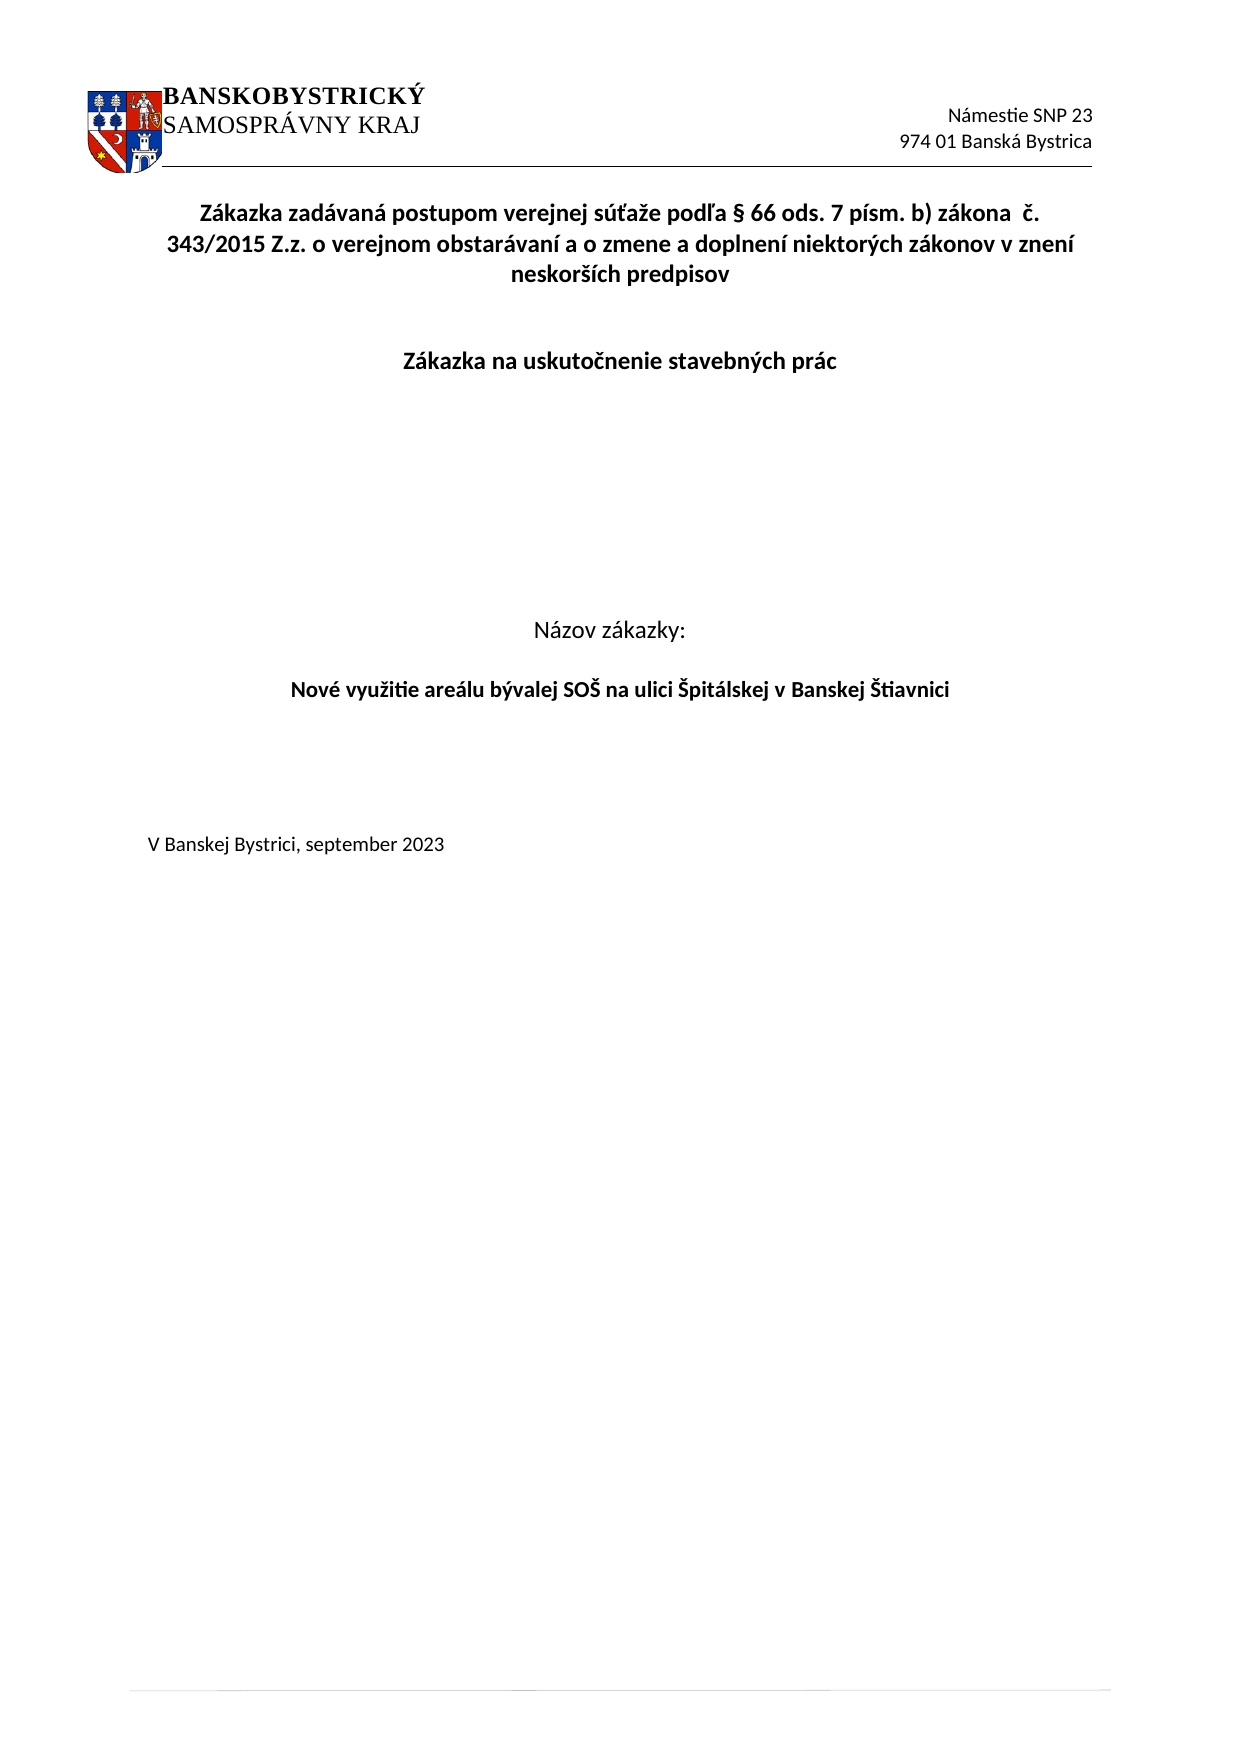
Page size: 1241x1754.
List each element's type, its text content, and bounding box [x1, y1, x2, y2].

text Názov zákazky: [148, 614, 1092, 645]
picture [86, 91, 162, 173]
text Zákazka na uskutočnenie stavebných prác [148, 345, 1092, 376]
text V Banskej Bystrici, september 2023 [148, 831, 1092, 856]
text Zákazka zadávaná postupom verejnej súťaže podľa § 66 ods. 7 písm. b) zákona č. 343/2015 Z.z. o verejnom obstarávaní a o zmene a doplnení niektorých zákonov v znení neskorších predpisov [148, 197, 1092, 289]
text Nové využitie areálu bývalej SOŠ na ulici Špitálskej v Banskej Štiavnici [148, 676, 1092, 704]
